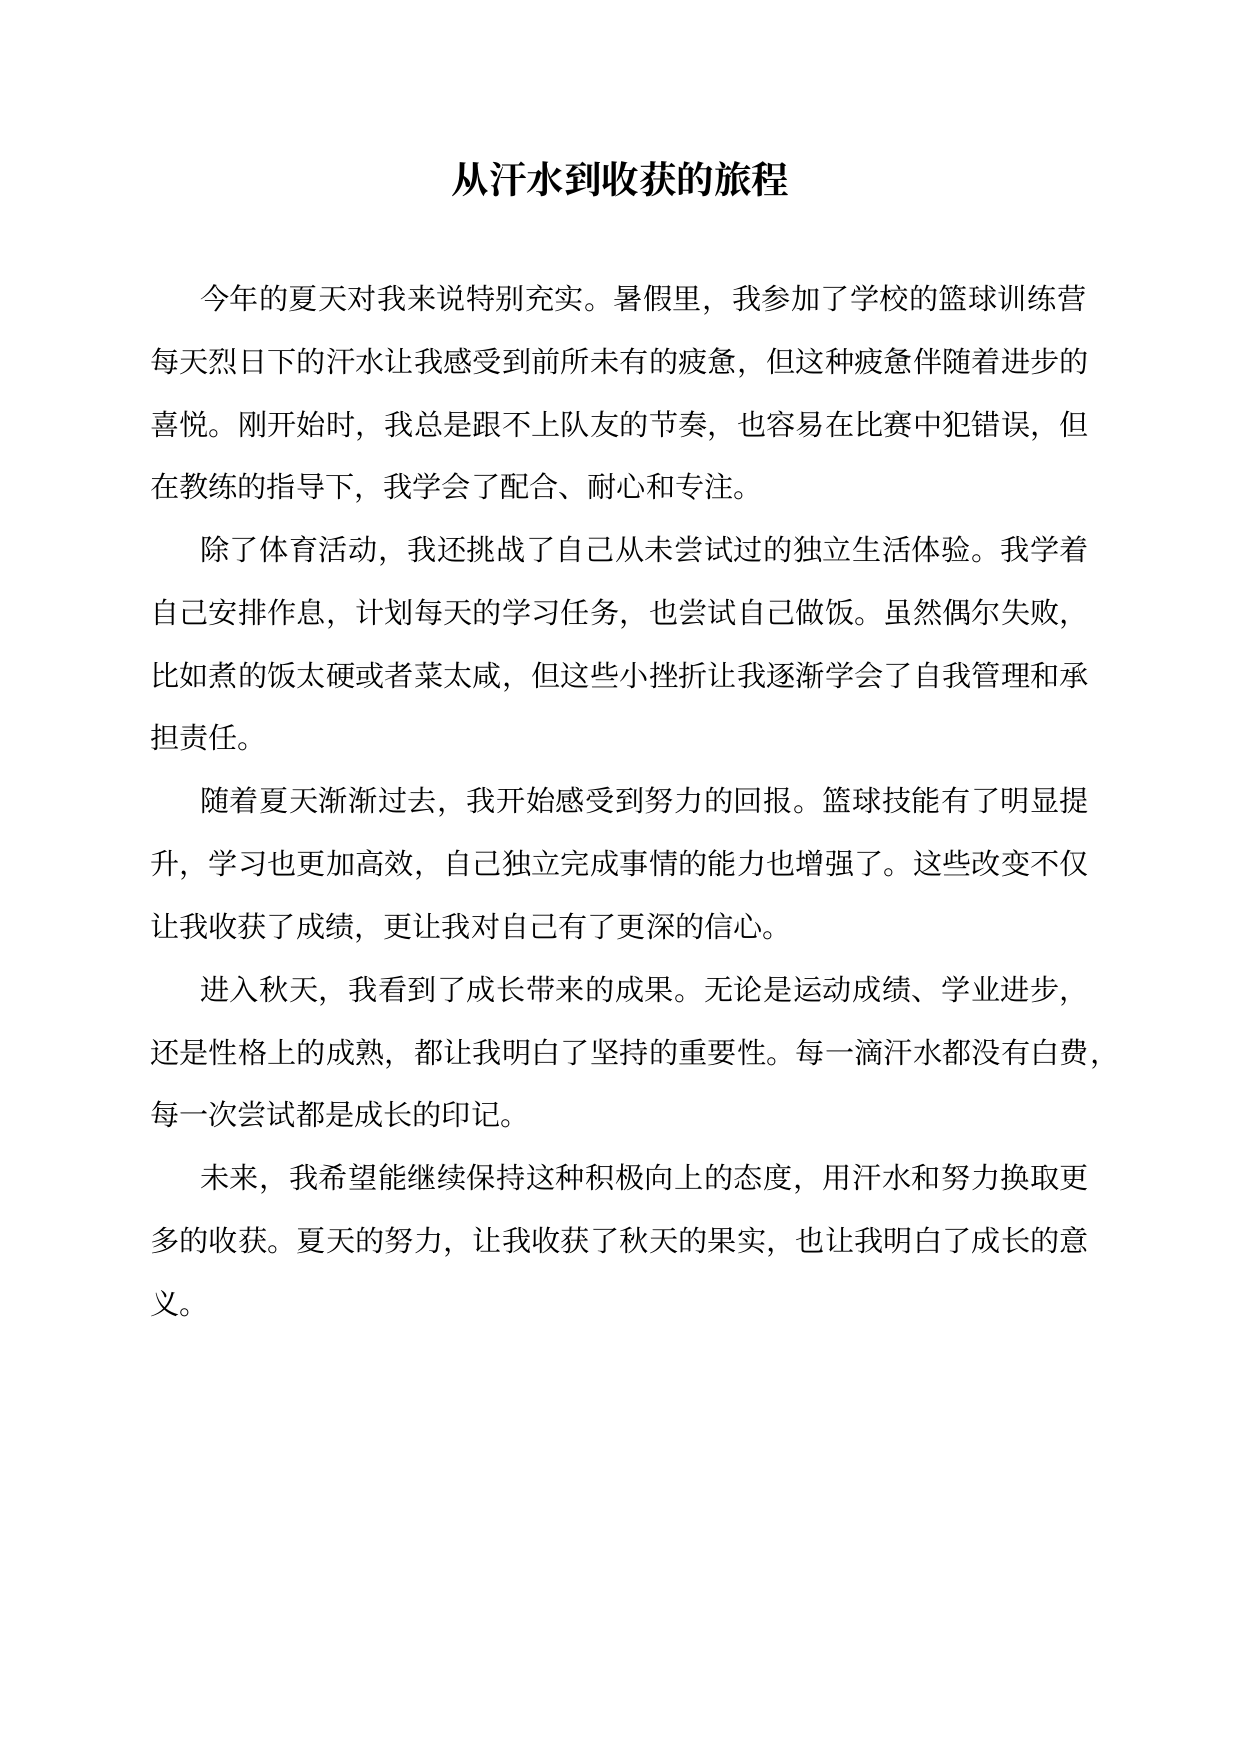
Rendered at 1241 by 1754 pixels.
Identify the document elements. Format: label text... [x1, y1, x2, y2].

text 今年的夏天对我来说特别充实。暑假里，我参加了学校的篮球训练营。每天烈日下的汗水让我感受到前所未有的疲惫，但这种疲惫伴随着进步的喜悦。刚开始时，我总是跟不上队友的节奏，也容易在比赛中犯错误，但在教练的指导下，我学会了配合、耐心和专注。 [150, 276, 1090, 506]
subtitle 从汗水到收获的旅程 [150, 150, 1090, 204]
text 随着夏天渐渐过去，我开始感受到努力的回报。篮球技能有了明显提升，学习也更加高效，自己独立完成事情的能力也增强了。这些改变不仅让我收获了成绩，更让我对自己有了更深的信心。 [150, 778, 1090, 946]
text 进入秋天，我看到了成长带来的成果。无论是运动成绩、学业进步，还是性格上的成熟，都让我明白了坚持的重要性。每一滴汗水都没有白费，每一次尝试都是成长的印记。 [150, 967, 1090, 1134]
text 除了体育活动，我还挑战了自己从未尝试过的独立生活体验。我学着自己安排作息，计划每天的学习任务，也尝试自己做饭。虽然偶尔失败，比如煮的饭太硬或者菜太咸，但这些小挫折让我逐渐学会了自我管理和承担责任。 [150, 527, 1090, 757]
text 未来，我希望能继续保持这种积极向上的态度，用汗水和努力换取更多的收获。夏天的努力，让我收获了秋天的果实，也让我明白了成长的意义。 [150, 1155, 1090, 1323]
